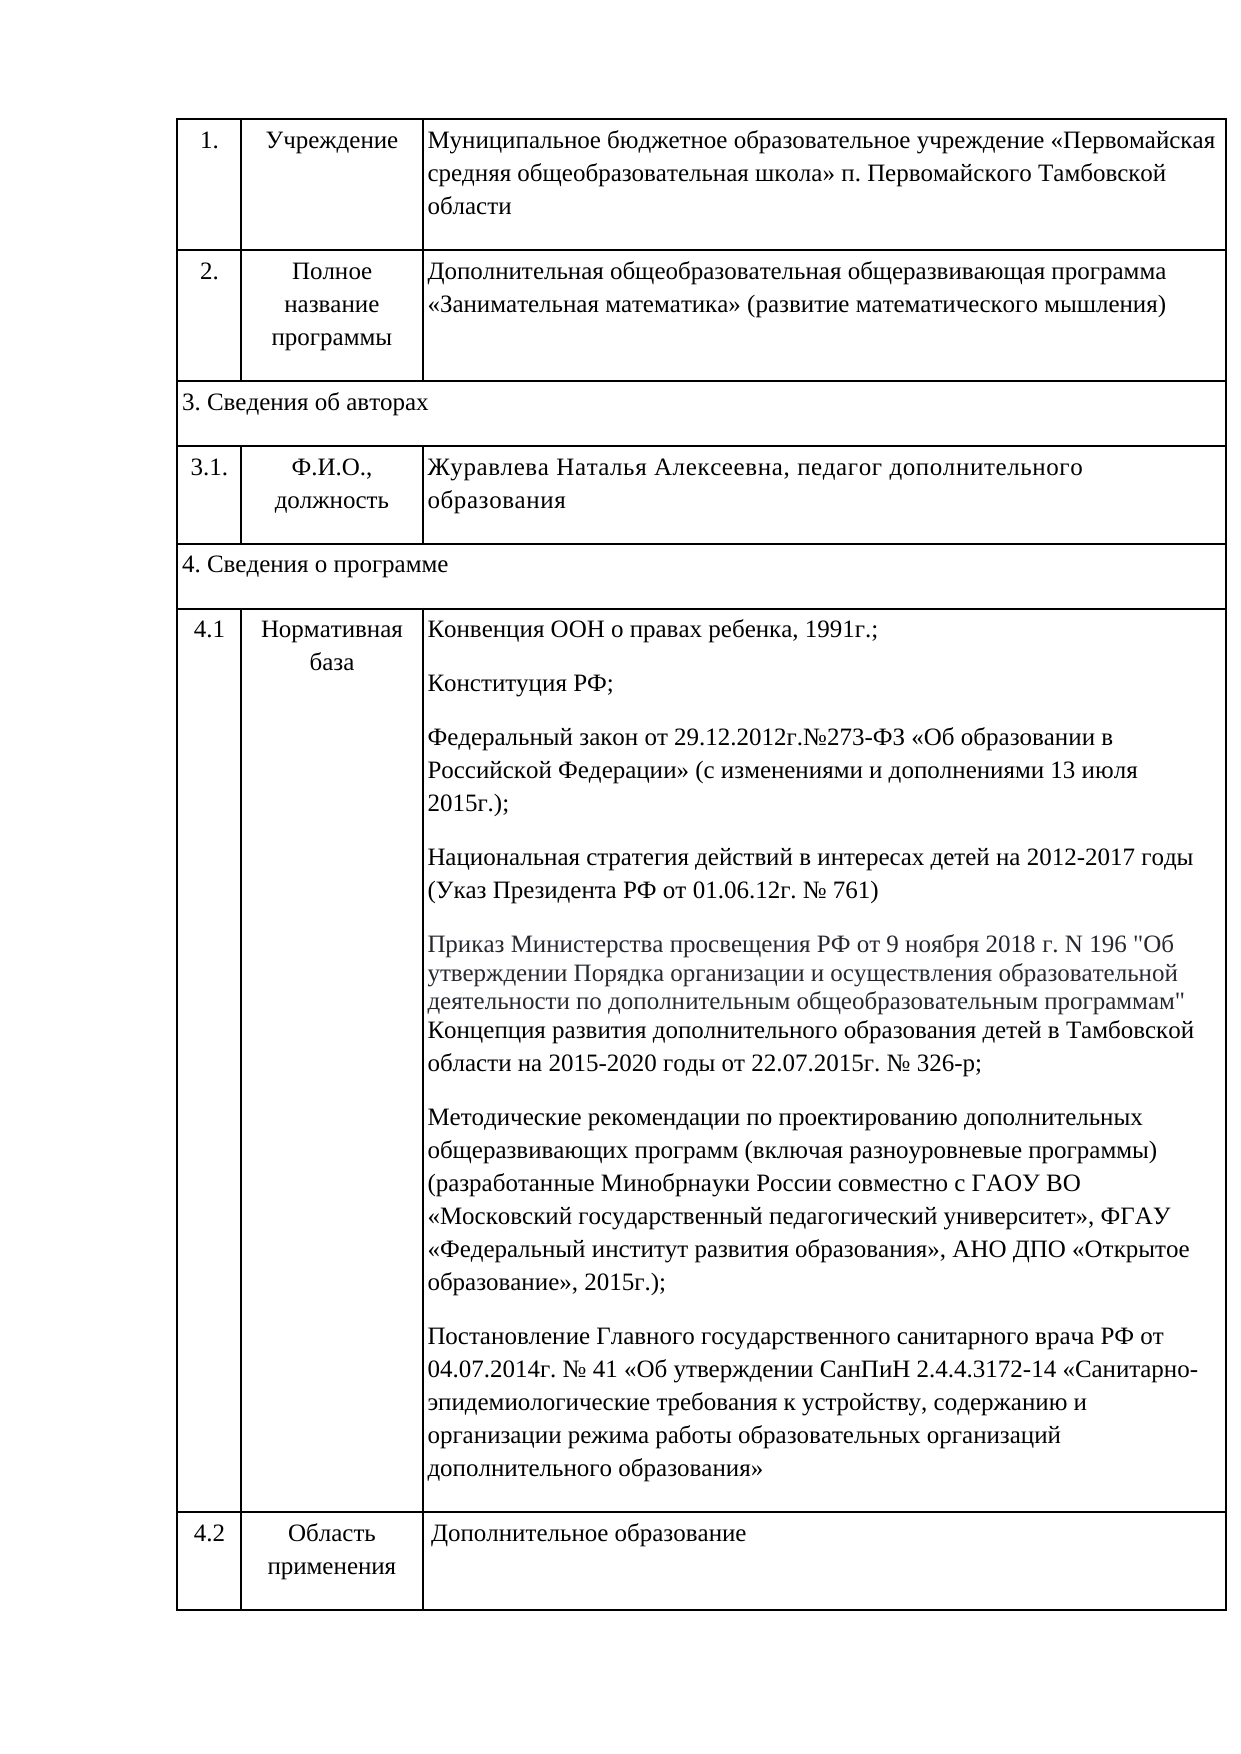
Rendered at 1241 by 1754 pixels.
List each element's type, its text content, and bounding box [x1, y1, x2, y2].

table_cell Область применения [242, 1513, 422, 1609]
table_cell 4.2 [178, 1513, 240, 1609]
table_cell 4. Сведения о программе [178, 545, 1225, 608]
table_header 1. [178, 120, 240, 249]
table_cell Ф.И.О., должность [242, 447, 422, 543]
table_cell 2. [178, 251, 240, 380]
table_cell Полное название программы [242, 251, 422, 380]
table_cell Журавлева Наталья Алексеевна, педагог дополнительного образования [424, 447, 1225, 543]
table_cell Конвенция ООН о правах ребенка, 1991г.; Конституция РФ; Федеральный закон от 29.12.2012г.№273-ФЗ «Об образовании в Российской Федерации» (с изменениями и дополнениями 13 июля 2015г.); Национальная стратегия действий в интересах детей на 2012-2017 годы (Указ Президента РФ от 01.06.12г. № 761) Приказ Министерства просвещения РФ от 9 ноября 2018 г. N 196 "Об утверждении Порядка организации и осуществления образовательной деятельности по дополнительным общеобразовательным программам" Концепция развития дополнительного образования детей в Тамбовской области на 2015-2020 годы от 22.07.2015г. № 326-р; Методические рекомендации по проектированию дополнительных общеразвивающих программ (включая разноуровневые программы) (разработанные Минобрнауки России совместно с ГАОУ ВО «Московский государственный педагогический университет», ФГАУ «Федеральный институт развития образования», АНО ДПО «Открытое образование», 2015г.); Постановление Главного государственного санитарного врача РФ от 04.07.2014г. № 41 «Об утверждении СанПиН 2.4.4.3172-14 «Санитарно-эпидемиологические требования к устройству, содержанию и организации режима работы образовательных организаций дополнительного образования» [424, 610, 1225, 1511]
table_cell Дополнительная общеобразовательная общеразвивающая программа «Занимательная математика» (развитие математического мышления) [424, 251, 1225, 380]
table_cell Нормативная база [242, 610, 422, 1511]
table_header Учреждение [242, 120, 422, 249]
table_cell Дополнительное образование [424, 1513, 1225, 1609]
table_cell 3. Сведения об авторах [178, 382, 1225, 445]
table_header Муниципальное бюджетное образовательное учреждение «Первомайская средняя общеобразовательная школа» п. Первомайского Тамбовской области [424, 120, 1225, 249]
table_cell 4.1 [178, 610, 240, 1511]
table_cell 3.1. [178, 447, 240, 543]
